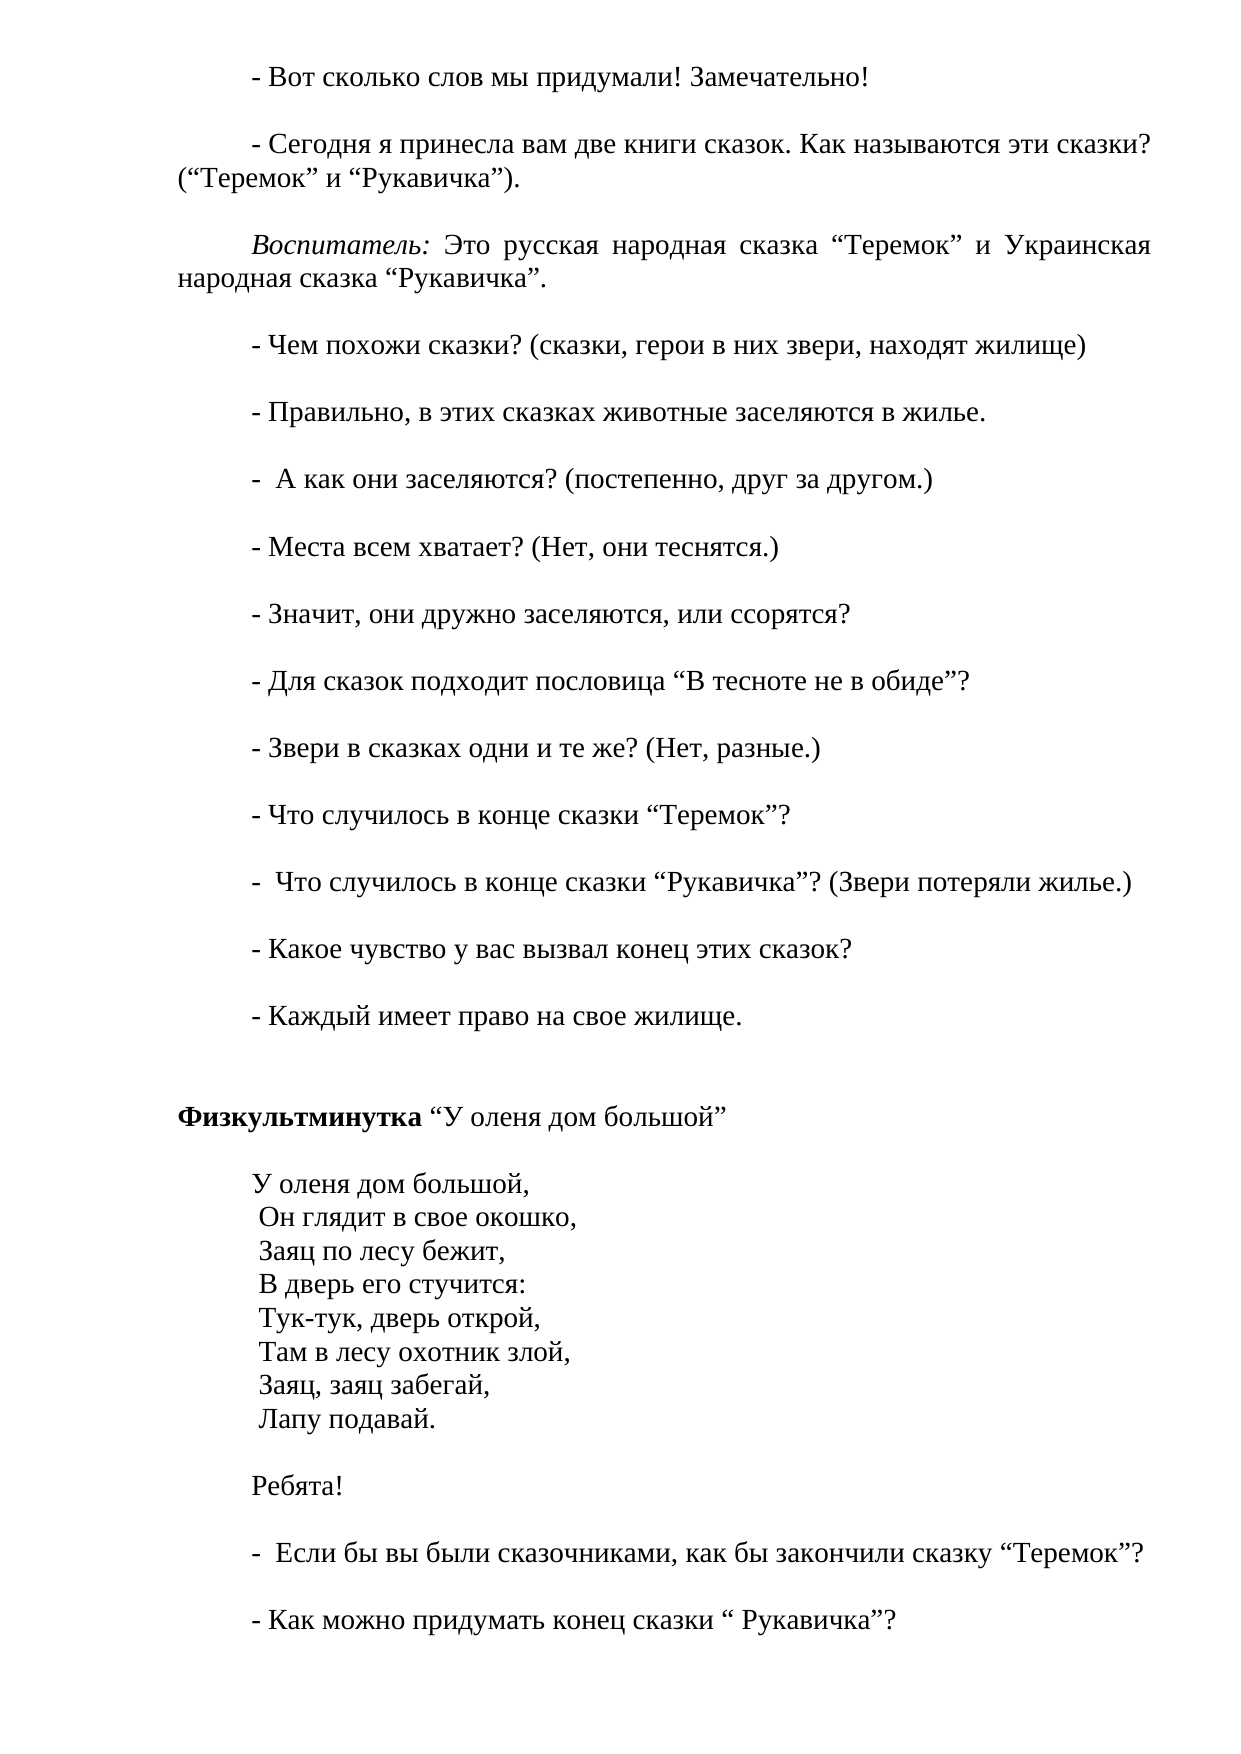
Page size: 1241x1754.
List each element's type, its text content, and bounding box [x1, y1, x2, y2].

text Там в лесу охотник злой, [177, 1334, 1152, 1367]
text Заяц, заяц забегай, [177, 1367, 1152, 1401]
text - Для сказок подходит пословица “В тесноте не в обиде”? [177, 663, 1152, 696]
text - Сегодня я принесла вам две книги сказок. Как называются эти сказки? (“Теремок” и “Рукавичка”). [177, 126, 1152, 193]
text - Чем похожи сказки? (сказки, герои в них звери, находят жилище) [177, 327, 1152, 361]
text - Как можно придумать конец сказки “ Рукавичка”? [177, 1602, 1152, 1636]
text - Вот сколько слов мы придумали! Замечательно! [177, 59, 1152, 93]
text - Если бы вы были сказочниками, как бы закончили сказку “Теремок”? [177, 1535, 1152, 1568]
text - Правильно, в этих сказках животные заселяются в жилье. [177, 394, 1152, 428]
text - Какое чувство у вас вызвал конец этих сказок? [177, 931, 1152, 965]
text Тук-тук, дверь открой, [177, 1300, 1152, 1334]
text - Звери в сказках одни и те же? (Нет, разные.) [177, 730, 1152, 763]
text - Что случилось в конце сказки “Рукавичка”? (Звери потеряли жилье.) [177, 864, 1152, 898]
text - Значит, они дружно заселяются, или ссорятся? [177, 596, 1152, 629]
text - Места всем хватает? (Нет, они теснятся.) [177, 529, 1152, 562]
text Он глядит в свое окошко, [177, 1199, 1152, 1233]
text Воспитатель: Это русская народная сказка “Теремок” и Украинская народная сказка “Рукавичка”. [177, 227, 1152, 294]
text - А как они заселяются? (постепенно, друг за другом.) [177, 462, 1152, 495]
text - Что случилось в конце сказки “Теремок”? [177, 797, 1152, 831]
text У оленя дом большой, [177, 1166, 1152, 1199]
text Лапу подавай. [177, 1401, 1152, 1434]
text - Каждый имеет право на свое жилище. [177, 998, 1152, 1032]
text В дверь его стучится: [177, 1267, 1152, 1300]
text Заяц по лесу бежит, [177, 1233, 1152, 1267]
text Ребята! [177, 1468, 1152, 1501]
text Физкультминутка “У оленя дом большой” [177, 1099, 1152, 1132]
